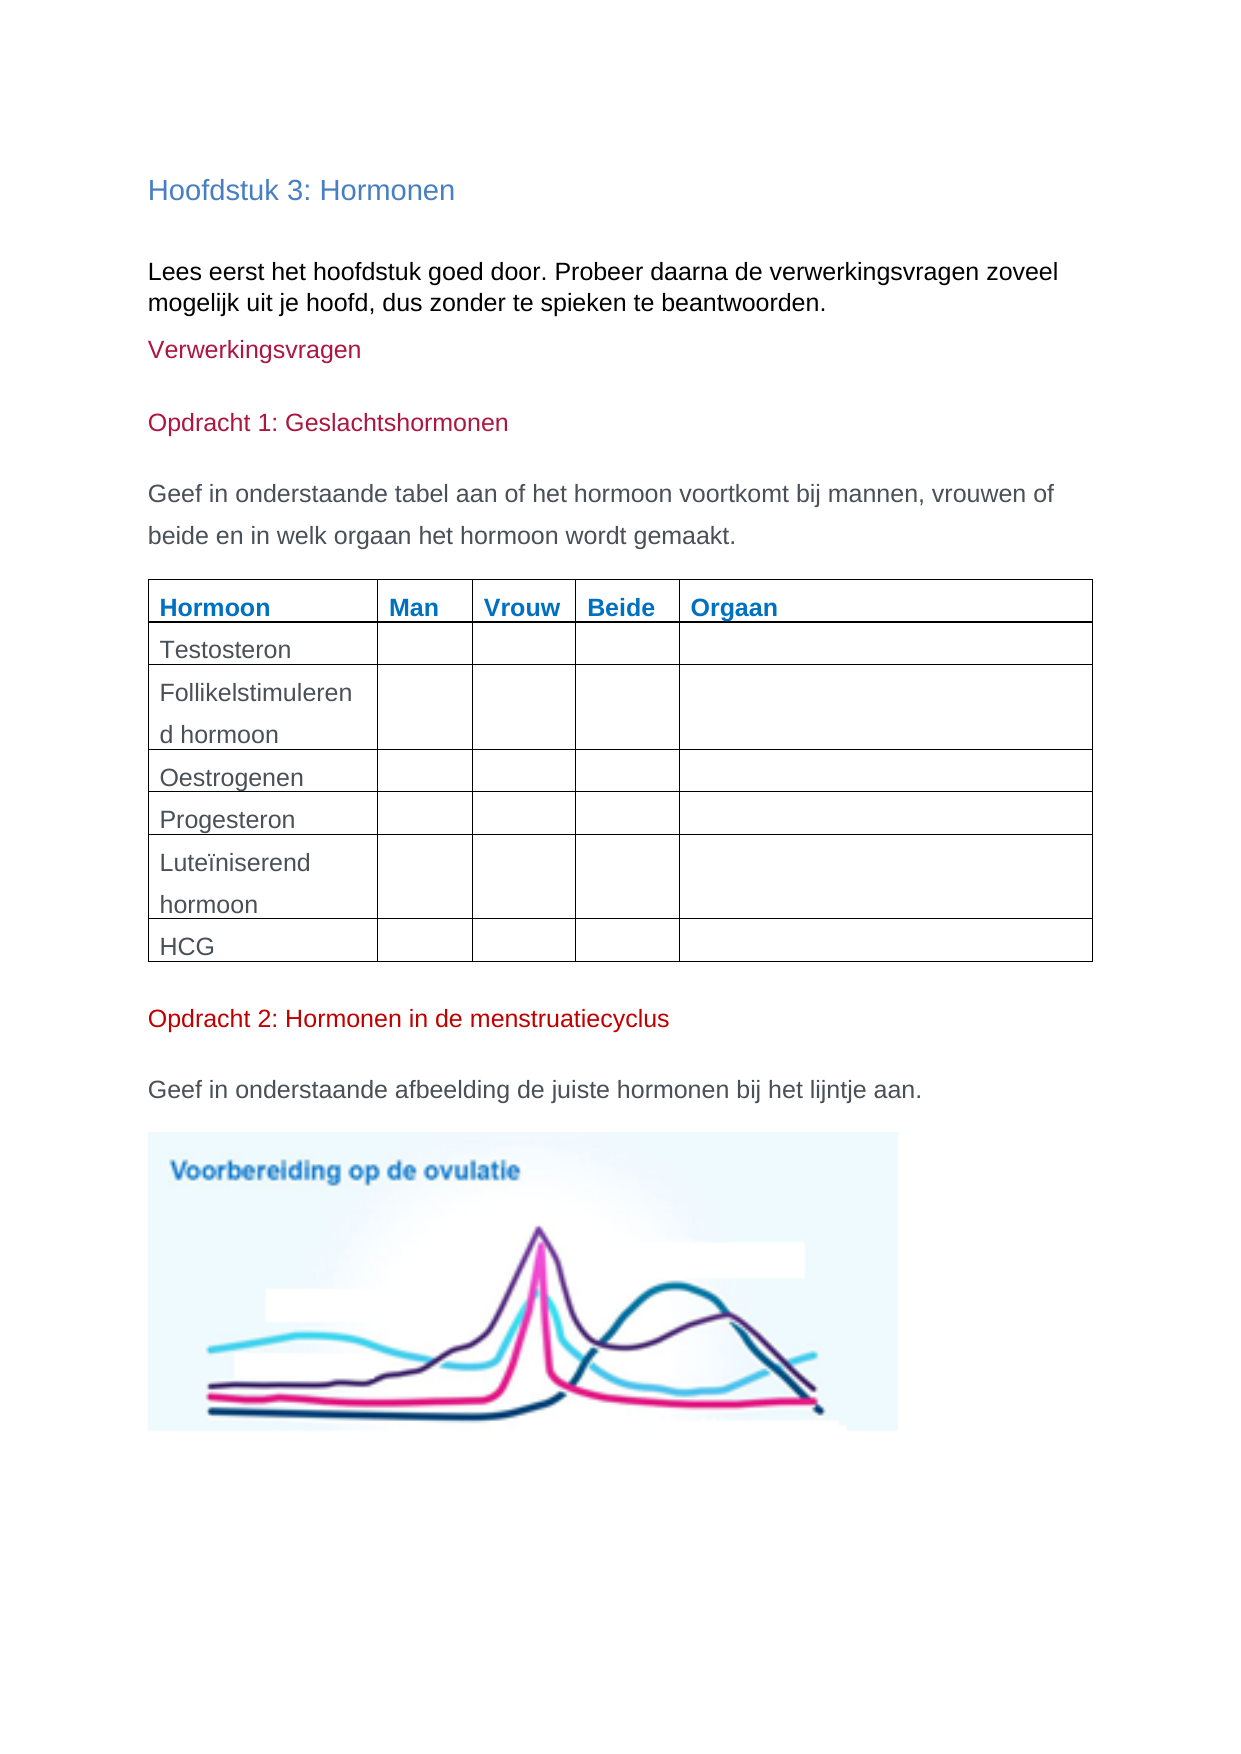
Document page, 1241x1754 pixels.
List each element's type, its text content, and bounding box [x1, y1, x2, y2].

table_cell HCG [149, 919, 377, 961]
table_cell [473, 919, 575, 961]
table_header Man [378, 580, 472, 621]
text Opdracht 2: Hormonen in de menstruatiecyclus [148, 991, 1093, 1033]
table_cell [473, 623, 575, 664]
table_header Beide [576, 580, 679, 621]
table_cell [576, 665, 679, 748]
table_cell [378, 835, 472, 918]
table_cell [473, 665, 575, 748]
table_cell Oestrogenen [149, 750, 377, 791]
table_cell Testosteron [149, 623, 377, 664]
subtitle Hoofdstuk 3: Hormonen [148, 173, 1093, 206]
table_cell [680, 919, 1092, 961]
table_cell Luteïniserend hormoon [149, 835, 377, 918]
text Opdracht 1: Geslachtshormonen [148, 395, 1093, 437]
text Geef in onderstaande tabel aan of het hormoon voortkomt bij mannen, vrouwen of beide en in welk orgaan het hormoon wordt gemaakt. [148, 466, 1093, 549]
table_header Hormoon [149, 580, 377, 621]
table_cell Progesteron [149, 792, 377, 834]
text Geef in onderstaande afbeelding de juiste hormonen bij het lijntje aan. [148, 1062, 1093, 1104]
text Lees eerst het hoofdstuk goed door. Probeer daarna de verwerkingsvragen zoveel mogelijk uit je hoofd, dus zonder te spieken te beantwoorden. [148, 256, 1093, 316]
table_cell [680, 792, 1092, 834]
table_cell [576, 623, 679, 664]
table_cell [473, 792, 575, 834]
table_cell [378, 623, 472, 664]
picture [147, 1132, 899, 1434]
table_cell [576, 835, 679, 918]
table_header Orgaan [680, 580, 1092, 621]
subtitle Verwerkingsvragen [148, 335, 1093, 364]
table_cell [378, 750, 472, 791]
table_cell [378, 792, 472, 834]
table_cell [378, 919, 472, 961]
table_cell [576, 919, 679, 961]
table_cell [680, 835, 1092, 918]
table_cell [680, 623, 1092, 664]
table_cell [680, 665, 1092, 748]
table_cell [473, 750, 575, 791]
table_cell [576, 750, 679, 791]
table_cell [576, 792, 679, 834]
table_cell [680, 750, 1092, 791]
table_cell [473, 835, 575, 918]
table_header Vrouw [473, 580, 575, 621]
table_cell [378, 665, 472, 748]
table_cell Follikelstimulerend hormoon [149, 665, 377, 748]
